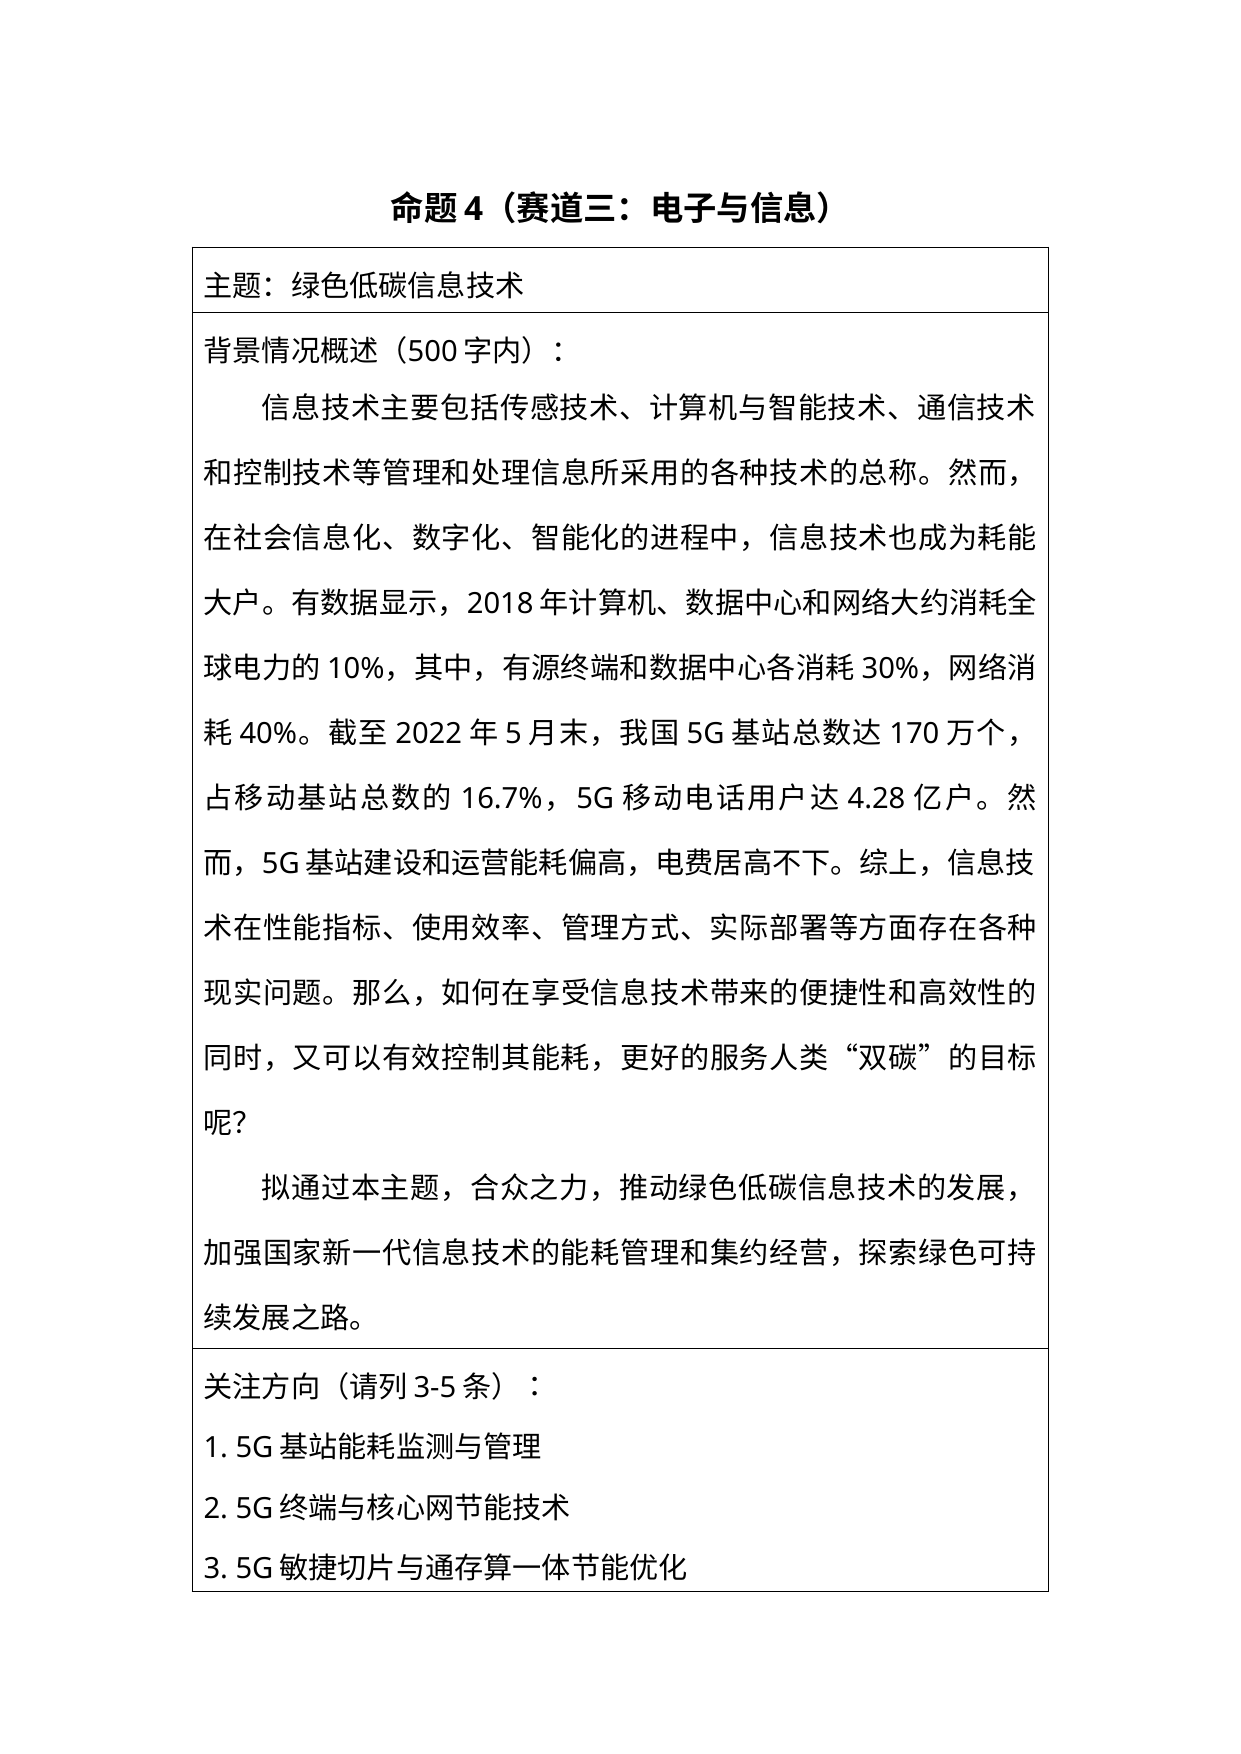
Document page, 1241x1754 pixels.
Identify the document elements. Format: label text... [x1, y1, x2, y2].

table_cell 背景情况概述（500字内）： 信息技术主要包括传感技术、计算机与智能技术、通信技术和控制技术等管理和处理信息所采用的各种技术的总称。然而，在社会信息化、数字化、智能化的进程中，信息技术也成为耗能大户。有数据显示，2018年计算机、数据中心和网络大约消耗全球电力的10%，其中，有源终端和数据中心各消耗30%，网络消耗40%。截至2022年5月末，我国5G基站总数达170万个，占移动基站总数的16.7%，5G移动电话用户达4.28亿户。然而，5G基站建设和运营能耗偏高，电费居高不下。综上，信息技术在性能指标、使用效率、管理方式、实际部署等方面存在各种现实问题。那么，如何在享受信息技术带来的便捷性和高效性的同时，又可以有效控制其能耗，更好的服务人类“双碳”的目标呢？ 拟通过本主题，合众之力，推动绿色低碳信息技术的发展，加强国家新一代信息技术的能耗管理和集约经营，探索绿色可持续发展之路。 [193, 313, 1048, 1348]
text 命题4（赛道三：电子与信息） [187, 178, 1053, 230]
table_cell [193, 1349, 1048, 1591]
table_header 主题：绿色低碳信息技术 [193, 248, 1048, 312]
